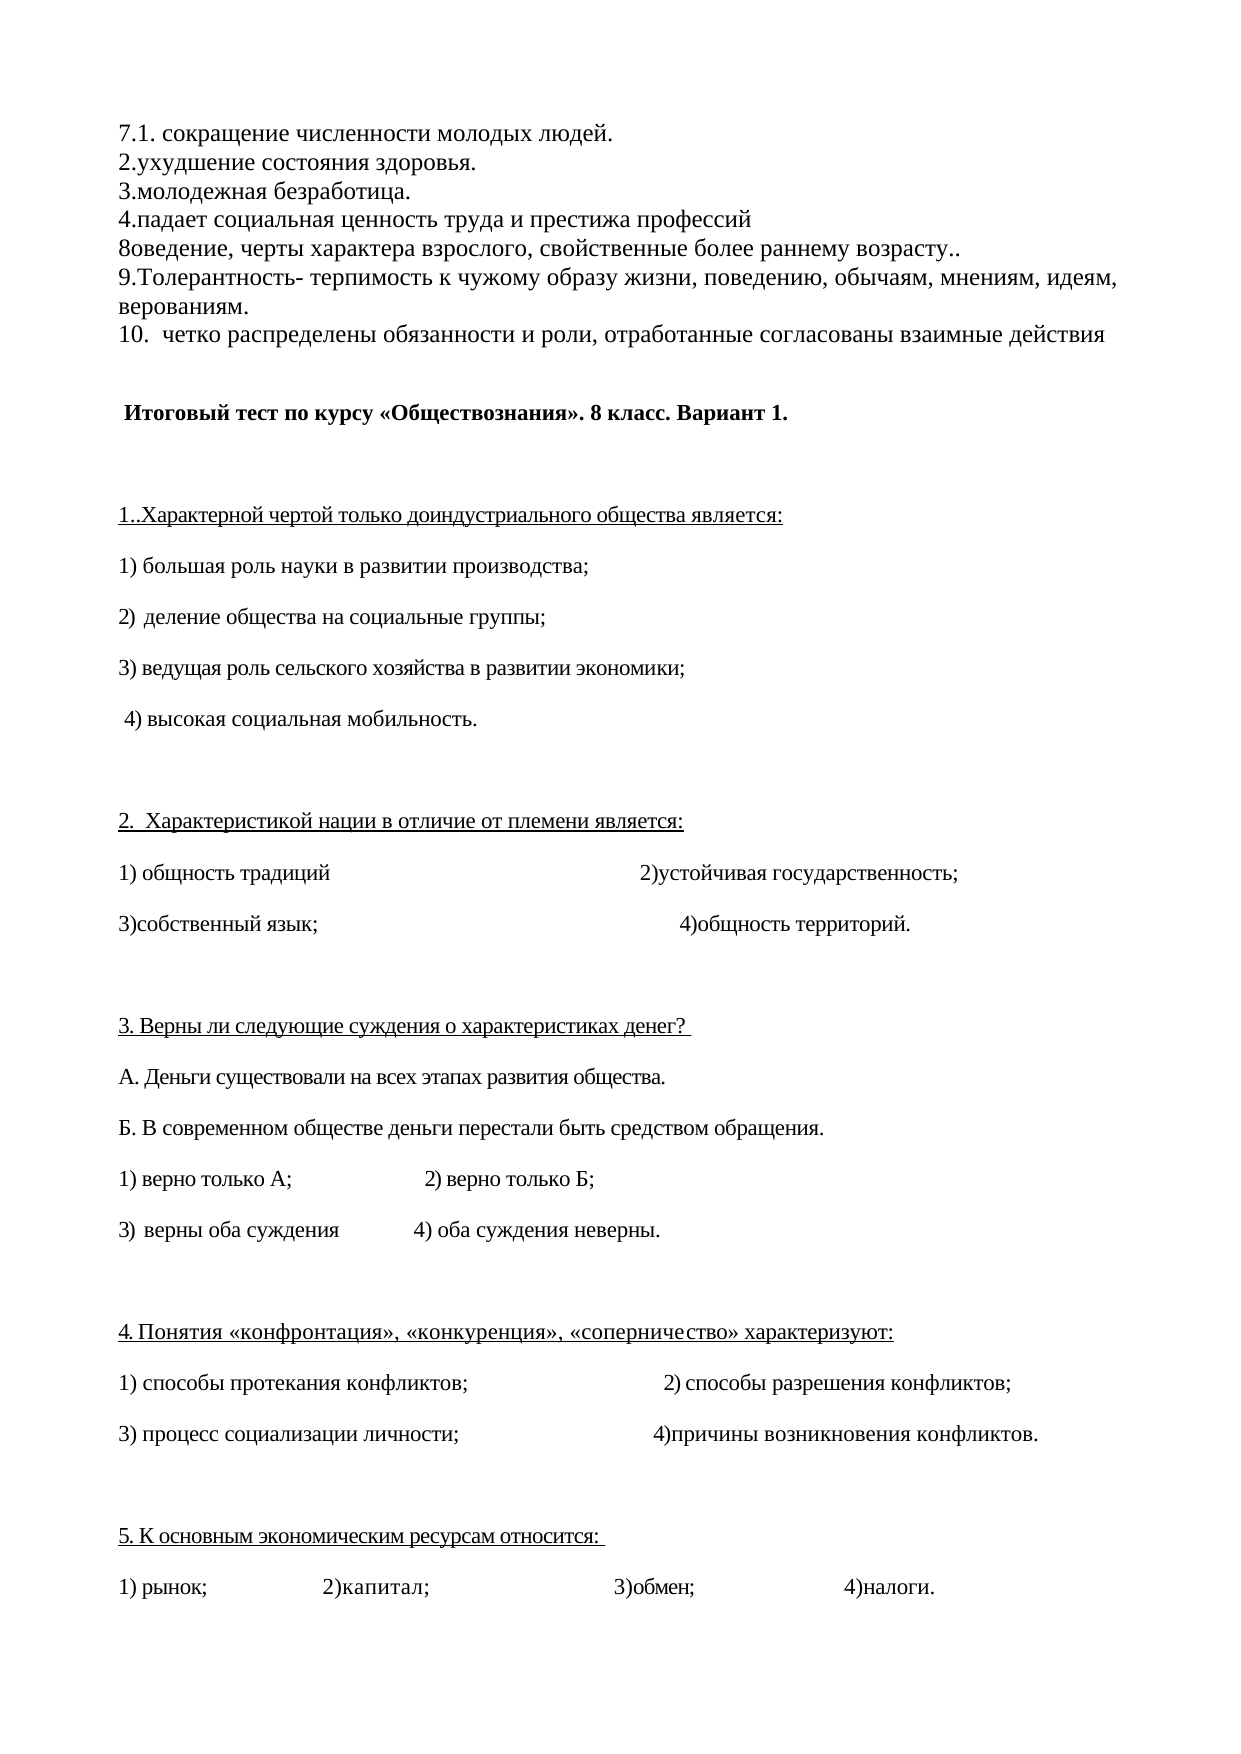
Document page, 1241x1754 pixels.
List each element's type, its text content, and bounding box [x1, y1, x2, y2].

text 7.1. сокращение численности молодых людей. [118, 118, 1137, 147]
text 3) ведущая роль сельского хозяйства в развитии экономики; [118, 654, 1137, 681]
text 10. четко распределены обязанности и роли, отработанные согласованы взаимные действия [118, 319, 1137, 348]
text 3) верны оба суждения 4) оба суждения неверны. [118, 1216, 1137, 1242]
text 4) высокая социальная мобильность. [118, 706, 1137, 732]
text 1) общность традиций 2)устойчивая государственность; [118, 859, 1137, 885]
text 5. К основным экономическим ресурсам относится: [118, 1522, 1137, 1548]
text 4. Понятия «конфронтация», «конкуренция», «соперничество» характеризуют: [118, 1318, 1137, 1344]
text 1) способы протекания конфликтов; 2) способы разрешения конфликтов; [118, 1369, 1137, 1395]
text 2. Характеристикой нации в отличие от племени является: [118, 808, 1137, 834]
text 3)собственный язык; 4)общность территорий. [118, 910, 1137, 936]
text 3. Верны ли следующие суждения о характеристиках денег? [118, 1012, 1137, 1038]
text 2) деление общества на социальные группы; [118, 603, 1137, 630]
text 1..Характерной чертой только доиндустриального общества является: [118, 501, 1137, 528]
text Итоговый тест по курсу «Обществознания». 8 класс. Вариант 1. [118, 399, 1137, 426]
text А. Деньги существовали на всех этапах развития общества. [118, 1063, 1137, 1089]
text 1) верно только А; 2) верно только Б; [118, 1165, 1137, 1191]
text 4.падает социальная ценность труда и престижа профессий [118, 204, 1137, 233]
text 2.ухудшение состояния здоровья. [118, 147, 1137, 176]
text 1) рынок; 2)капитал; 3)обмен; 4)налоги. [118, 1573, 1053, 1599]
text 3.молодежная безработица. [118, 176, 1137, 204]
text 1) большая роль науки в развитии производства; [118, 552, 1137, 579]
text Б. В современном обществе деньги перестали быть средством обращения. [118, 1114, 1137, 1140]
text 3) процесс социализации личности; 4)причины возникновения конфликтов. [118, 1420, 1137, 1446]
text 9.Толерантность- терпимость к чужому образу жизни, поведению, обычаям, мнениям, идеям, верованиям. [118, 262, 1137, 319]
text 8оведение, черты характера взрослого, свойственные более раннему возрасту.. [118, 233, 1137, 262]
